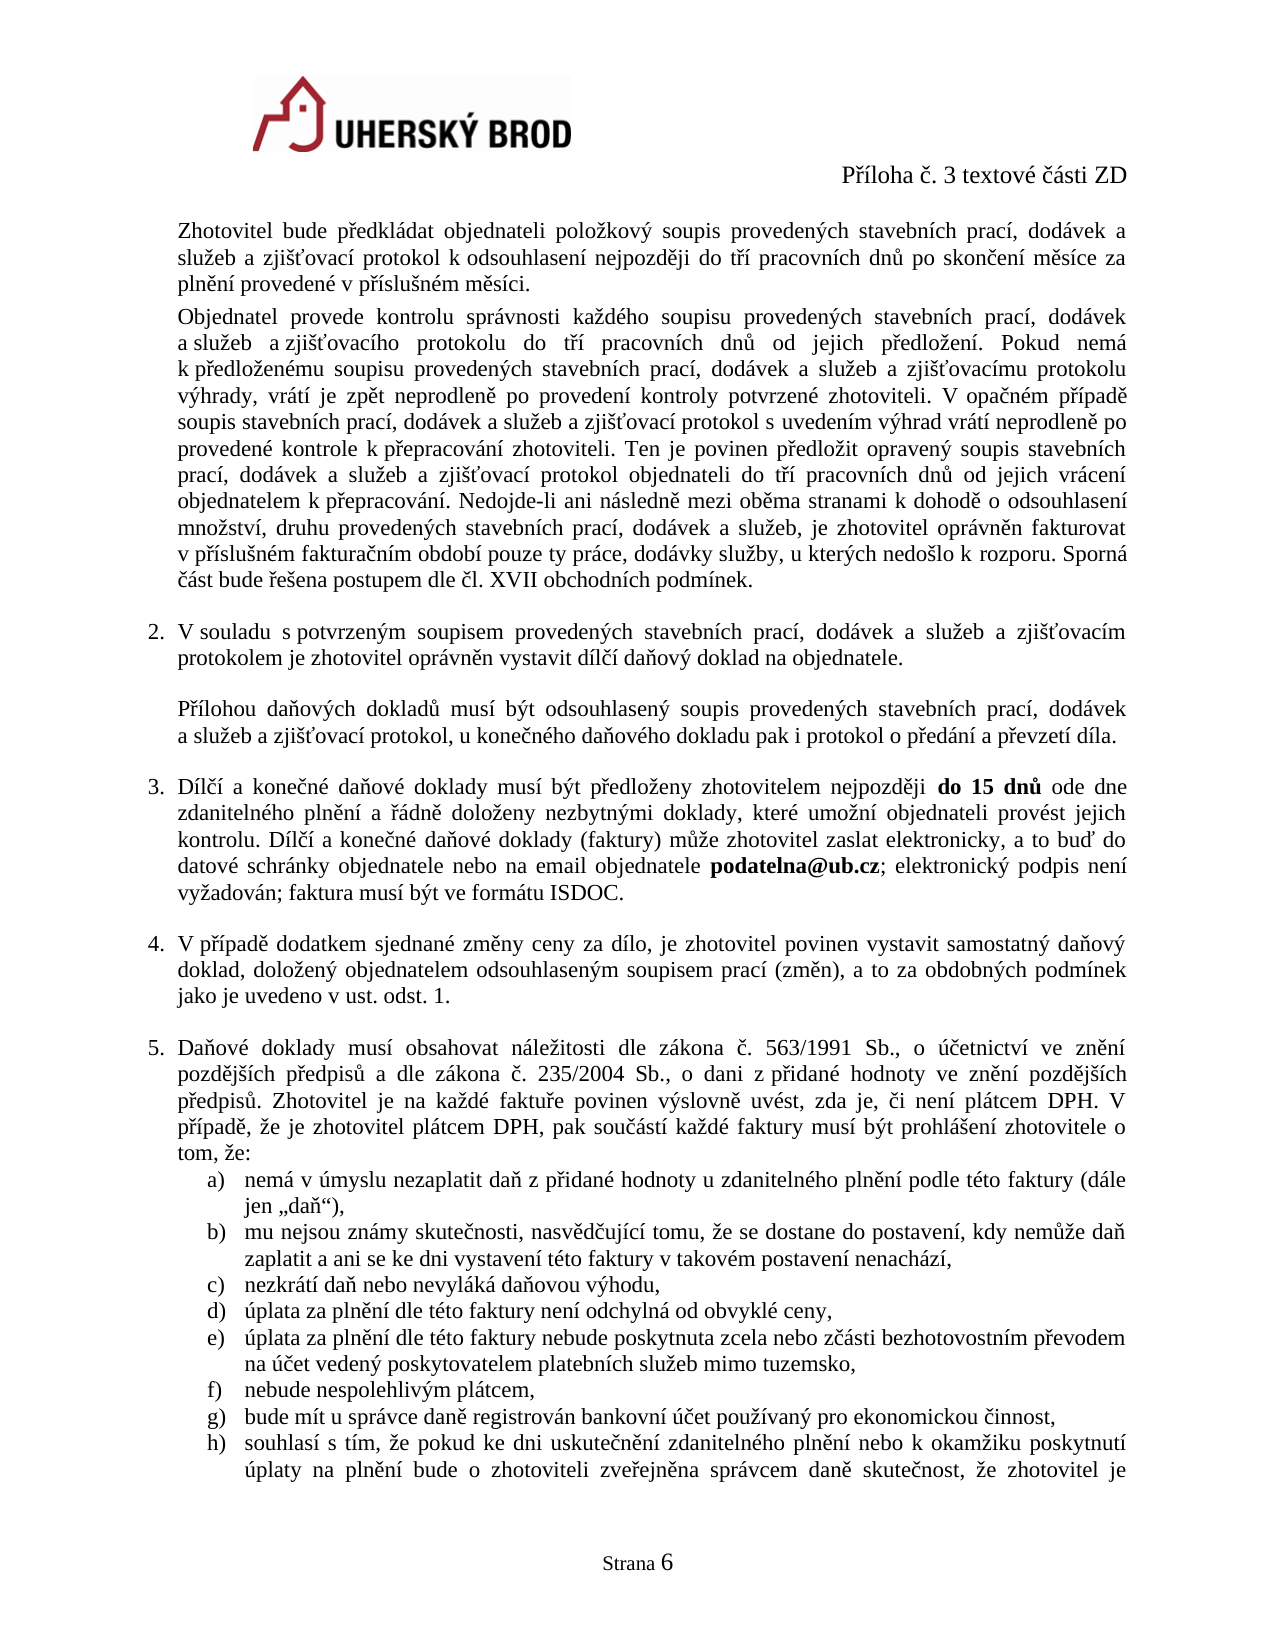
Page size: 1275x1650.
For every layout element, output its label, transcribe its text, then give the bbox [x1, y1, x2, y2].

list nemá v úmyslu nezaplatit daň z přidané hodnoty u zdanitelného plnění podle této faktury (dále jen „daň“), [207, 1166, 1127, 1218]
list V případě dodatkem sjednané změny ceny za dílo, je zhotovitel povinen vystavit samostatný daňový doklad, doložený objednatelem odsouhlaseným soupisem prací (změn), a to za obdobných podmínek jako je uvedeno v ust. odst. 1. [148, 930, 1127, 1009]
list Daňové doklady musí obsahovat náležitosti dle zákona č. 563/1991 Sb., o účetnictví ve znění pozdějších předpisů a dle zákona č. 235/2004 Sb., o dani z přidané hodnoty ve znění pozdějších předpisů. Zhotovitel je na každé faktuře povinen výslovně uvést, zda je, či není plátcem DPH. V případě, že je zhotovitel plátcem DPH, pak součástí každé faktury musí být prohlášení zhotovitele o tom, že: [148, 1034, 1127, 1166]
list mu nejsou známy skutečnosti, nasvědčující tomu, že se dostane do postavení, kdy nemůže daň zaplatit a ani se ke dni vystavení této faktury v takovém postavení nenachází, [207, 1218, 1127, 1271]
text Přílohou daňových dokladů musí být odsouhlasený soupis provedených stavebních prací, dodávek a služeb a zjišťovací protokol, u konečného daňového dokladu pak i protokol o předání a převzetí díla. [177, 695, 1127, 748]
list úplata za plnění dle této faktury není odchylná od obvyklé ceny, [207, 1297, 1127, 1324]
list nezkrátí daň nebo nevyláká daňovou výhodu, [207, 1271, 1127, 1297]
list bude mít u správce daně registrován bankovní účet používaný pro ekonomickou činnost, [207, 1403, 1127, 1429]
list nebude nespolehlivým plátcem, [207, 1377, 1127, 1403]
list V souladu s potvrzeným soupisem provedených stavebních prací, dodávek a služeb a zjišťovacím protokolem je zhotovitel oprávněn vystavit dílčí daňový doklad na objednatele. [148, 618, 1127, 670]
picture [252, 76, 571, 152]
list Dílčí a konečné daňové doklady musí být předloženy zhotovitelem nejpozději do 15 dnů ode dne zdanitelného plnění a řádně doloženy nezbytnými doklady, které umožní objednateli provést jejich kontrolu. Dílčí a konečné daňové doklady (faktury) může zhotovitel zaslat elektronicky, a to buď do datové schránky objednatele nebo na email objednatele podatelna@ub.cz; elektronický podpis není vyžadován; faktura musí být ve formátu ISDOC. [148, 773, 1127, 905]
text Objednatel provede kontrolu správnosti každého soupisu provedených stavebních prací, dodávek a služeb a zjišťovacího protokolu do tří pracovních dnů od jejich předložení. Pokud nemá k předloženému soupisu provedených stavebních prací, dodávek a služeb a zjišťovacímu protokolu výhrady, vrátí je zpět neprodleně po provedení kontroly potvrzené zhotoviteli. V opačném případě soupis stavebních prací, dodávek a služeb a zjišťovací protokol s uvedením výhrad vrátí neprodleně po provedené kontrole k přepracování zhotoviteli. Ten je povinen předložit opravený soupis stavebních prací, dodávek a služeb a zjišťovací protokol objednateli do tří pracovních dnů od jejich vrácení objednatelem k přepracování. Nedojde-li ani následně mezi oběma stranami k dohodě o odsouhlasení množství, druhu provedených stavebních prací, dodávek a služeb, je zhotovitel oprávněn fakturovat v příslušném fakturačním období pouze ty práce, dodávky služby, u kterých nedošlo k rozporu. Sporná část bude řešena postupem dle čl. XVII obchodních podmínek. [177, 303, 1127, 593]
list úplata za plnění dle této faktury nebude poskytnuta zcela nebo zčásti bezhotovostním převodem na účet vedený poskytovatelem platebních služeb mimo tuzemsko, [207, 1324, 1127, 1377]
